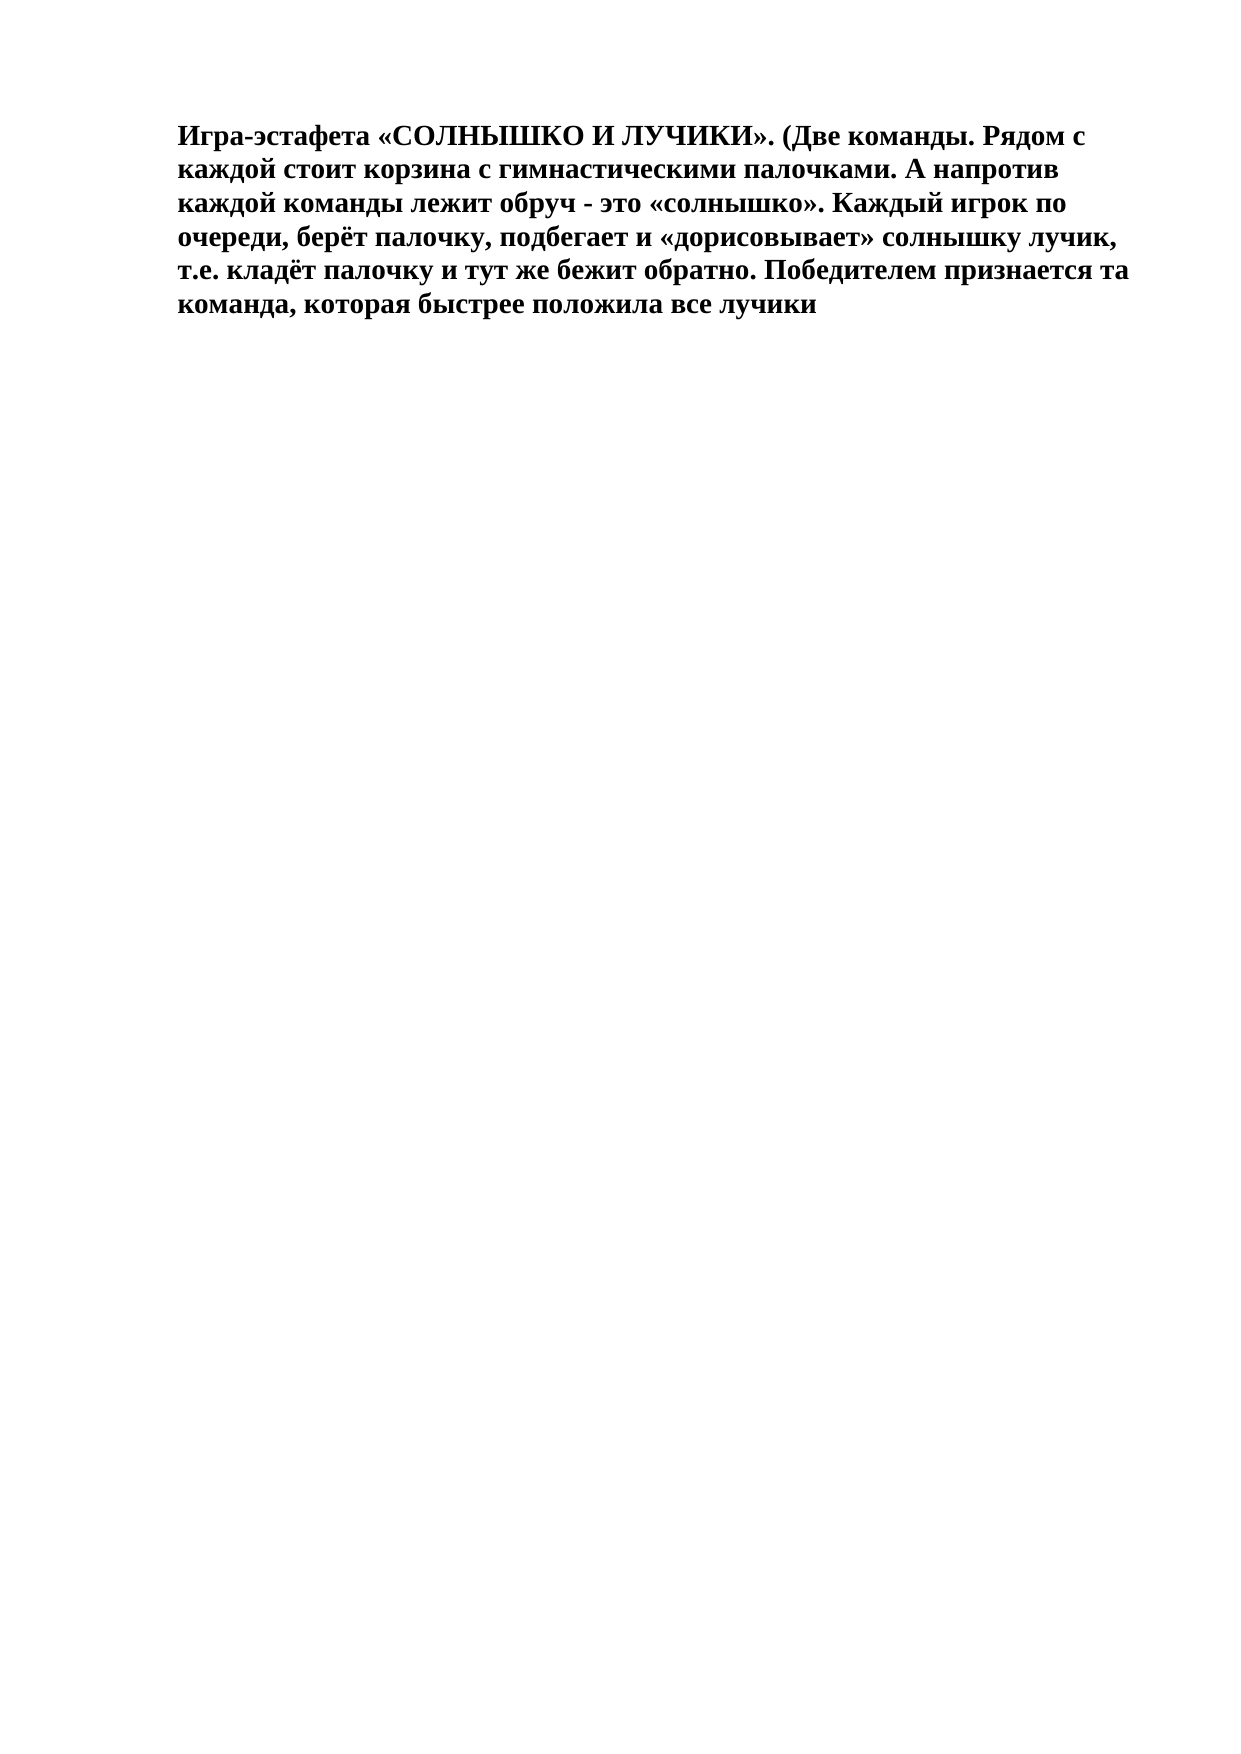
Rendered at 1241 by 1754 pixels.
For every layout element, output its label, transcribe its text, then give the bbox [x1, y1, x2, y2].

text Игра-эстафета «СОЛНЫШКО И ЛУЧИКИ». (Две команды. Рядом с каждой стоит корзина с гимнастическими палочками. А напротив каждой команды лежит обруч - это «солнышко». Каждый игрок по очереди, берёт палочку, подбегает и «дорисовывает» солнышку лучик, т.е. кладёт палочку и тут же бежит обратно. Победителем признается та команда, которая быстрее положила все лучики [177, 118, 1152, 319]
